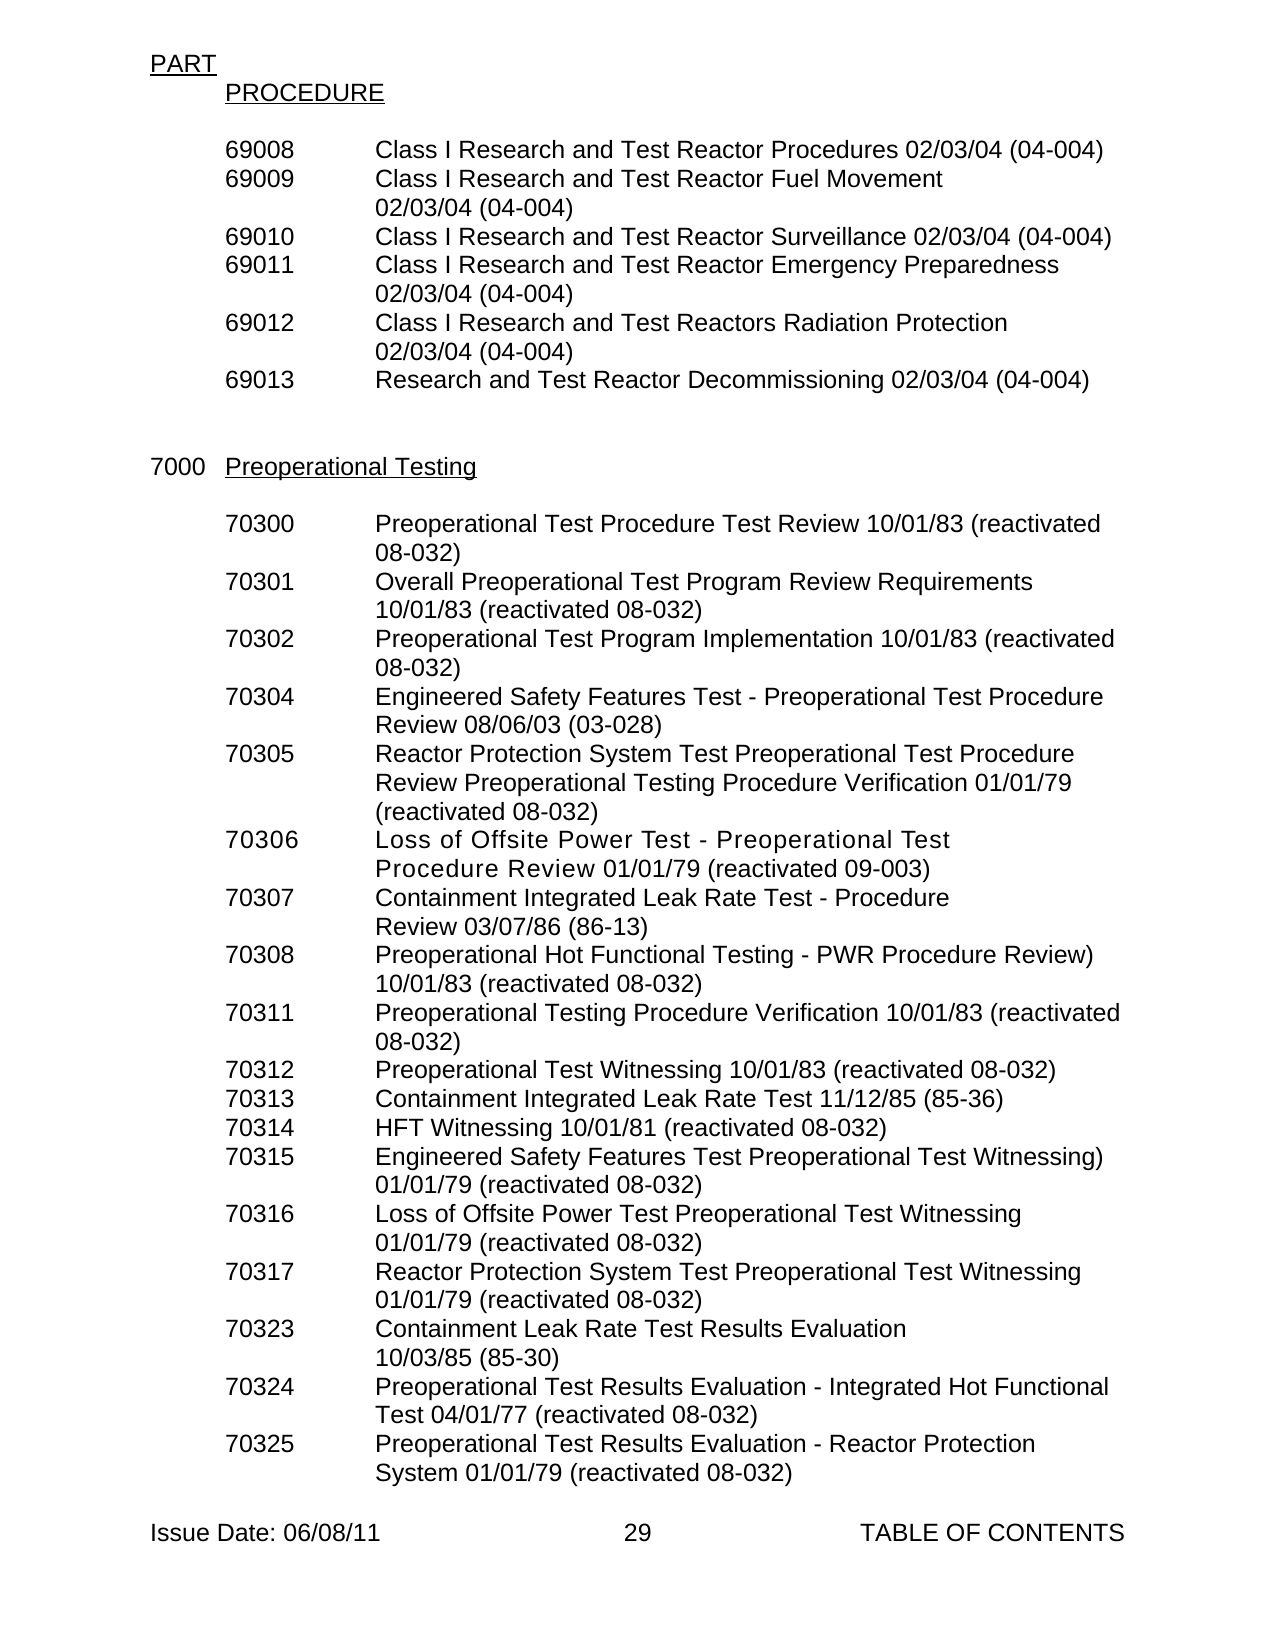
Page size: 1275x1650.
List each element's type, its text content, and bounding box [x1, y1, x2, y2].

text 69011 Class I Research and Test Reactor Emergency Preparedness [150, 250, 1125, 279]
text 70313 Containment Integrated Leak Rate Test 11/12/85 (85-36) [150, 1084, 1125, 1113]
text 70306 Loss of Offsite Power Test - Preoperational Test [150, 825, 1125, 854]
text 70315 Engineered Safety Features Test Preoperational Test Witnessing) 01/01/79 (reactivated 08-032) [150, 1142, 1125, 1199]
text 70323 Containment Leak Rate Test Results Evaluation [225, 1314, 1125, 1343]
text 70300 Preoperational Test Procedure Test Review 10/01/83 (reactivated 08-032) [150, 509, 1125, 567]
text 70304 Engineered Safety Features Test - Preoperational Test Procedure [150, 682, 1125, 710]
text 70314 HFT Witnessing 10/01/81 (reactivated 08-032) [150, 1113, 1125, 1142]
text 7000 Preoperational Testing [150, 452, 1125, 480]
text 70301 Overall Preoperational Test Program Review Requirements 10/01/83 (reactivated 08-032) [150, 567, 1125, 624]
text 69012 Class I Research and Test Reactors Radiation Protection [150, 308, 1125, 337]
text 70312 Preoperational Test Witnessing 10/01/83 (reactivated 08-032) [150, 1055, 1125, 1084]
text 69013 Research and Test Reactor Decommissioning 02/03/04 (04-004) [150, 365, 1125, 394]
text 70311 Preoperational Testing Procedure Verification 10/01/83 (reactivated 08-032) [150, 998, 1125, 1055]
text 69008 Class I Research and Test Reactor Procedures 02/03/04 (04-004) [150, 135, 1125, 164]
text 70302 Preoperational Test Program Implementation 10/01/83 (reactivated 08-032) [150, 624, 1125, 682]
text 02/03/04 (04-004) [150, 337, 1125, 365]
text 02/03/04 (04-004) [150, 279, 1125, 308]
text 70324 Preoperational Test Results Evaluation - Integrated Hot Functional Test 04/01/77 (reactivated 08-032) [225, 1372, 1125, 1429]
text 70325 Preoperational Test Results Evaluation - Reactor Protection System 01/01/79 (reactivated 08-032) [150, 1429, 1125, 1487]
text Review 03/07/86 (86-13) [225, 912, 1125, 940]
text Procedure Review 01/01/79 (reactivated 09-003) [150, 854, 1125, 883]
text 10/03/85 (85-30) [225, 1343, 1125, 1372]
text 69009 Class I Research and Test Reactor Fuel Movement [150, 164, 1125, 193]
text 69010 Class I Research and Test Reactor Surveillance 02/03/04 (04-004) [150, 222, 1125, 250]
text 02/03/04 (04-004) [150, 193, 1125, 222]
text 70305 Reactor Protection System Test Preoperational Test Procedure Review Preoperational Testing Procedure Verification 01/01/79 (reactivated 08-032) [150, 739, 1125, 825]
text 70307 Containment Integrated Leak Rate Test - Procedure [150, 883, 1125, 912]
text 70316 Loss of Offsite Power Test Preoperational Test Witnessing 01/01/79 (reactivated 08-032) [150, 1199, 1125, 1257]
text 70308 Preoperational Hot Functional Testing - PWR Procedure Review) 10/01/83 (reactivated 08-032) [150, 940, 1125, 998]
text Review 08/06/03 (03-028) [150, 710, 1125, 739]
text 70317 Reactor Protection System Test Preoperational Test Witnessing 01/01/79 (reactivated 08-032) [150, 1257, 1125, 1314]
